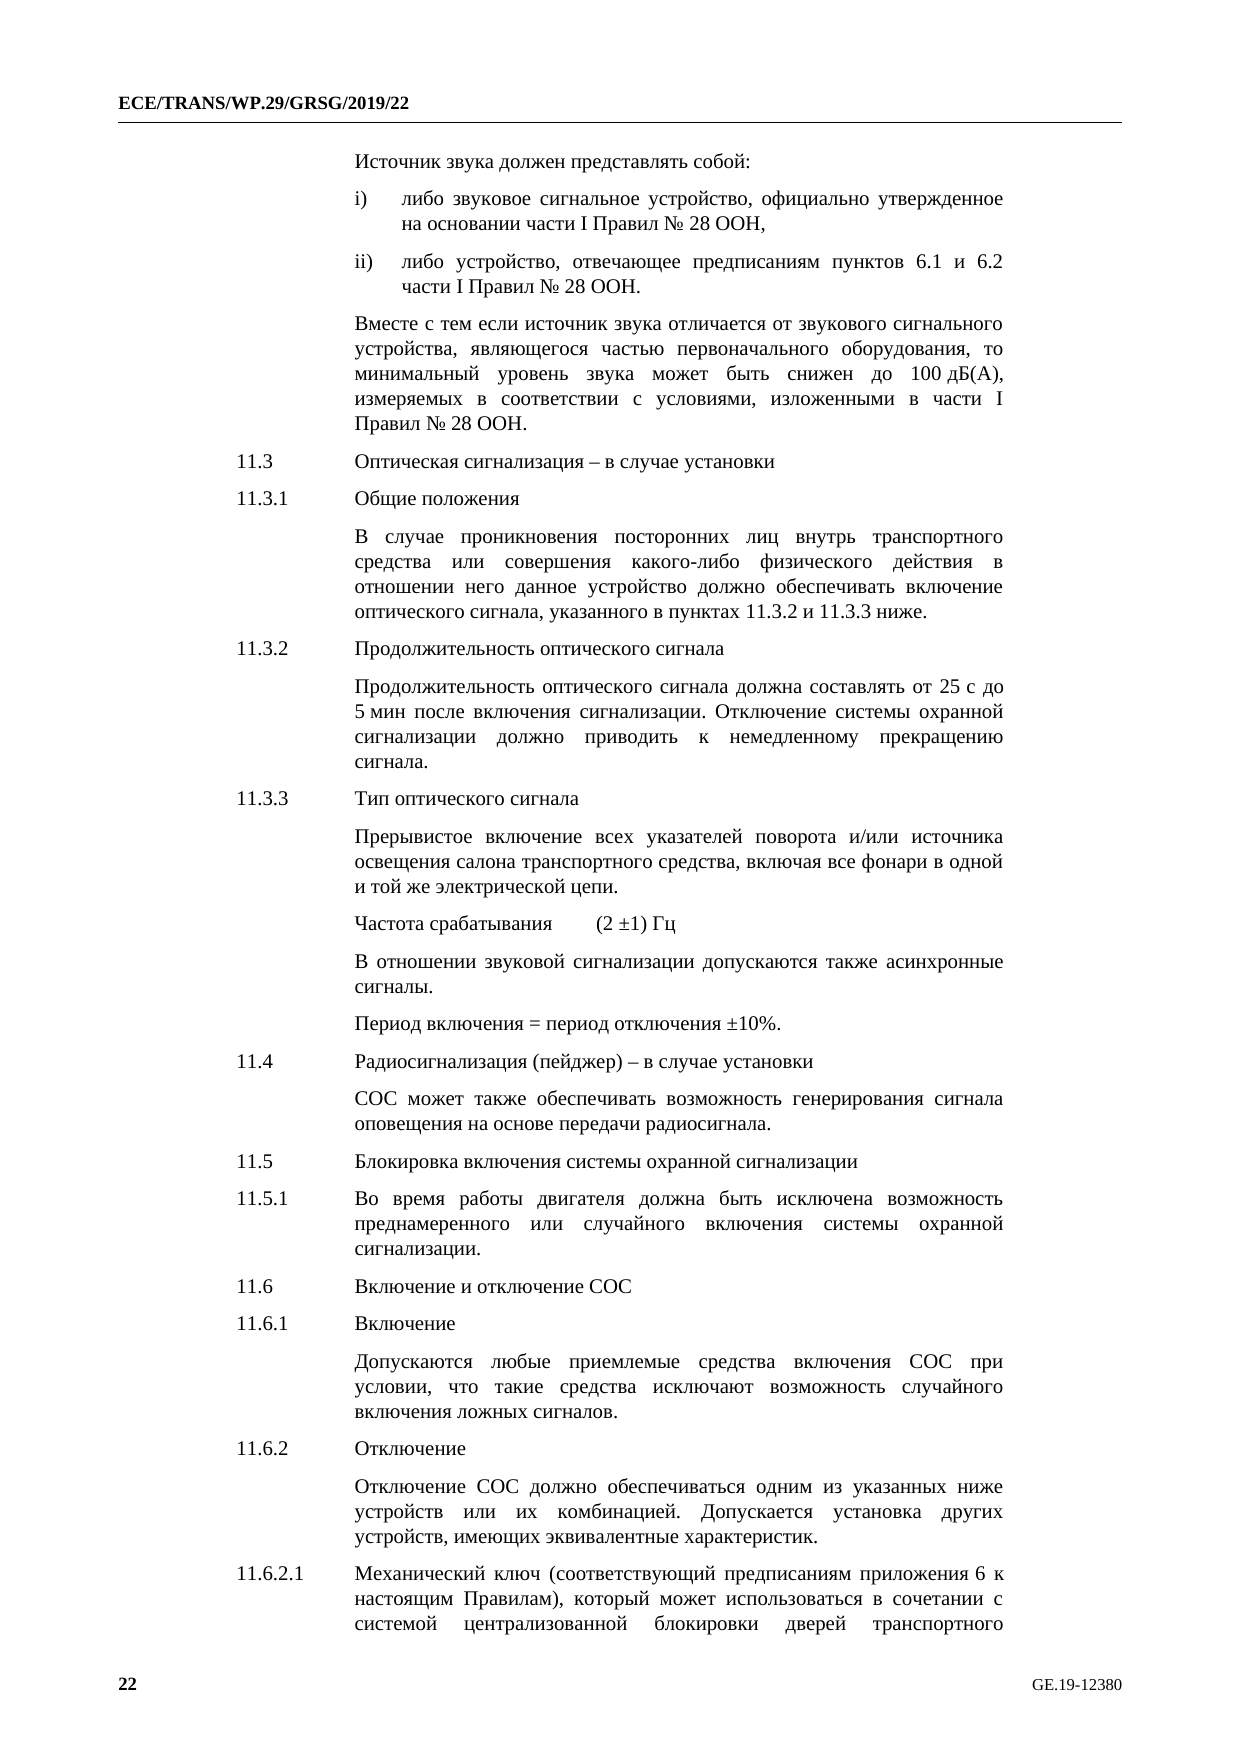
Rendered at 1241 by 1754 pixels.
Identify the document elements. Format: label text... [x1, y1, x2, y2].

text 11.5 Блокировка включения системы охранной сигнализации [236, 1148, 1004, 1173]
text Прерывистое включение всех указателей поворота и/или источника освещения салона транспортного средства, включая все фонари в одной и той же электрической цепи. [236, 823, 1004, 898]
text 11.3 Оптическая сигнализация – в случае установки [236, 448, 1004, 473]
text Вместе с тем если источник звука отличается от звукового сигнального устройства, являющегося частью первоначального оборудования, то минимальный уровень звука может быть снижен до 100 дБ(А), измеряемых в соответствии с условиями, изложенными в части І Правил № 28 ООН. [236, 310, 1004, 435]
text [236, 1560, 1004, 1635]
text Частота срабатывания (2 ±1) Гц [236, 910, 1004, 935]
text СОС может также обеспечивать возможность генерирования сигнала оповещения на основе передачи радиосигнала. [236, 1085, 1004, 1135]
text Отключение СОС должно обеспечиваться одним из указанных ниже устройств или их комбинацией. Допускается установка других устройств, имеющих эквивалентные характеристик. [236, 1473, 1004, 1548]
text Период включения = период отключения ±10%. [236, 1010, 1004, 1035]
text В случае проникновения посторонних лиц внутрь транспортного средства или совершения какого-либо физического действия в отношении него данное устройство должно обеспечивать включение оптического сигнала, указанного в пунктах 11.3.2 и 11.3.3 ниже. [236, 523, 1004, 623]
text 11.3.2 Продолжительность оптического сигнала [236, 635, 1004, 660]
text 11.6 Включение и отключение СОС [236, 1273, 1004, 1298]
text 11.5.1 Во время работы двигателя должна быть исключена возможность преднамеренного или случайного включения системы охранной сигнализации. [236, 1185, 1004, 1260]
text Продолжительность оптического сигнала должна составлять от 25 с до 5 мин после включения сигнализации. Отключение системы охранной сигнализации должно приводить к немедленному прекращению сигнала. [236, 673, 1004, 773]
text 11.6.1 Включение [236, 1310, 1004, 1335]
text Источник звука должен представлять собой: [236, 148, 1004, 173]
text ii) либо устройство, отвечающее предписаниям пунктов 6.1 и 6.2 части І Правил № 28 ООН. [236, 248, 1004, 298]
text 11.3.3 Тип оптического сигнала [236, 785, 1004, 810]
text 11.6.2 Отключение [236, 1435, 1004, 1460]
text 11.4 Радиосигнализация (пейджер) – в случае установки [236, 1048, 1004, 1073]
text В отношении звуковой сигнализации допускаются также асинхронные сигналы. [236, 948, 1004, 998]
text 11.3.1 Общие положения [236, 485, 1004, 510]
text i) либо звуковое сигнальное устройство, официально утвержденное на основании части І Правил № 28 ООН, [236, 185, 1004, 235]
text Допускаются любые приемлемые средства включения СОС при условии, что такие средства исключают возможность случайного включения ложных сигналов. [236, 1348, 1004, 1423]
